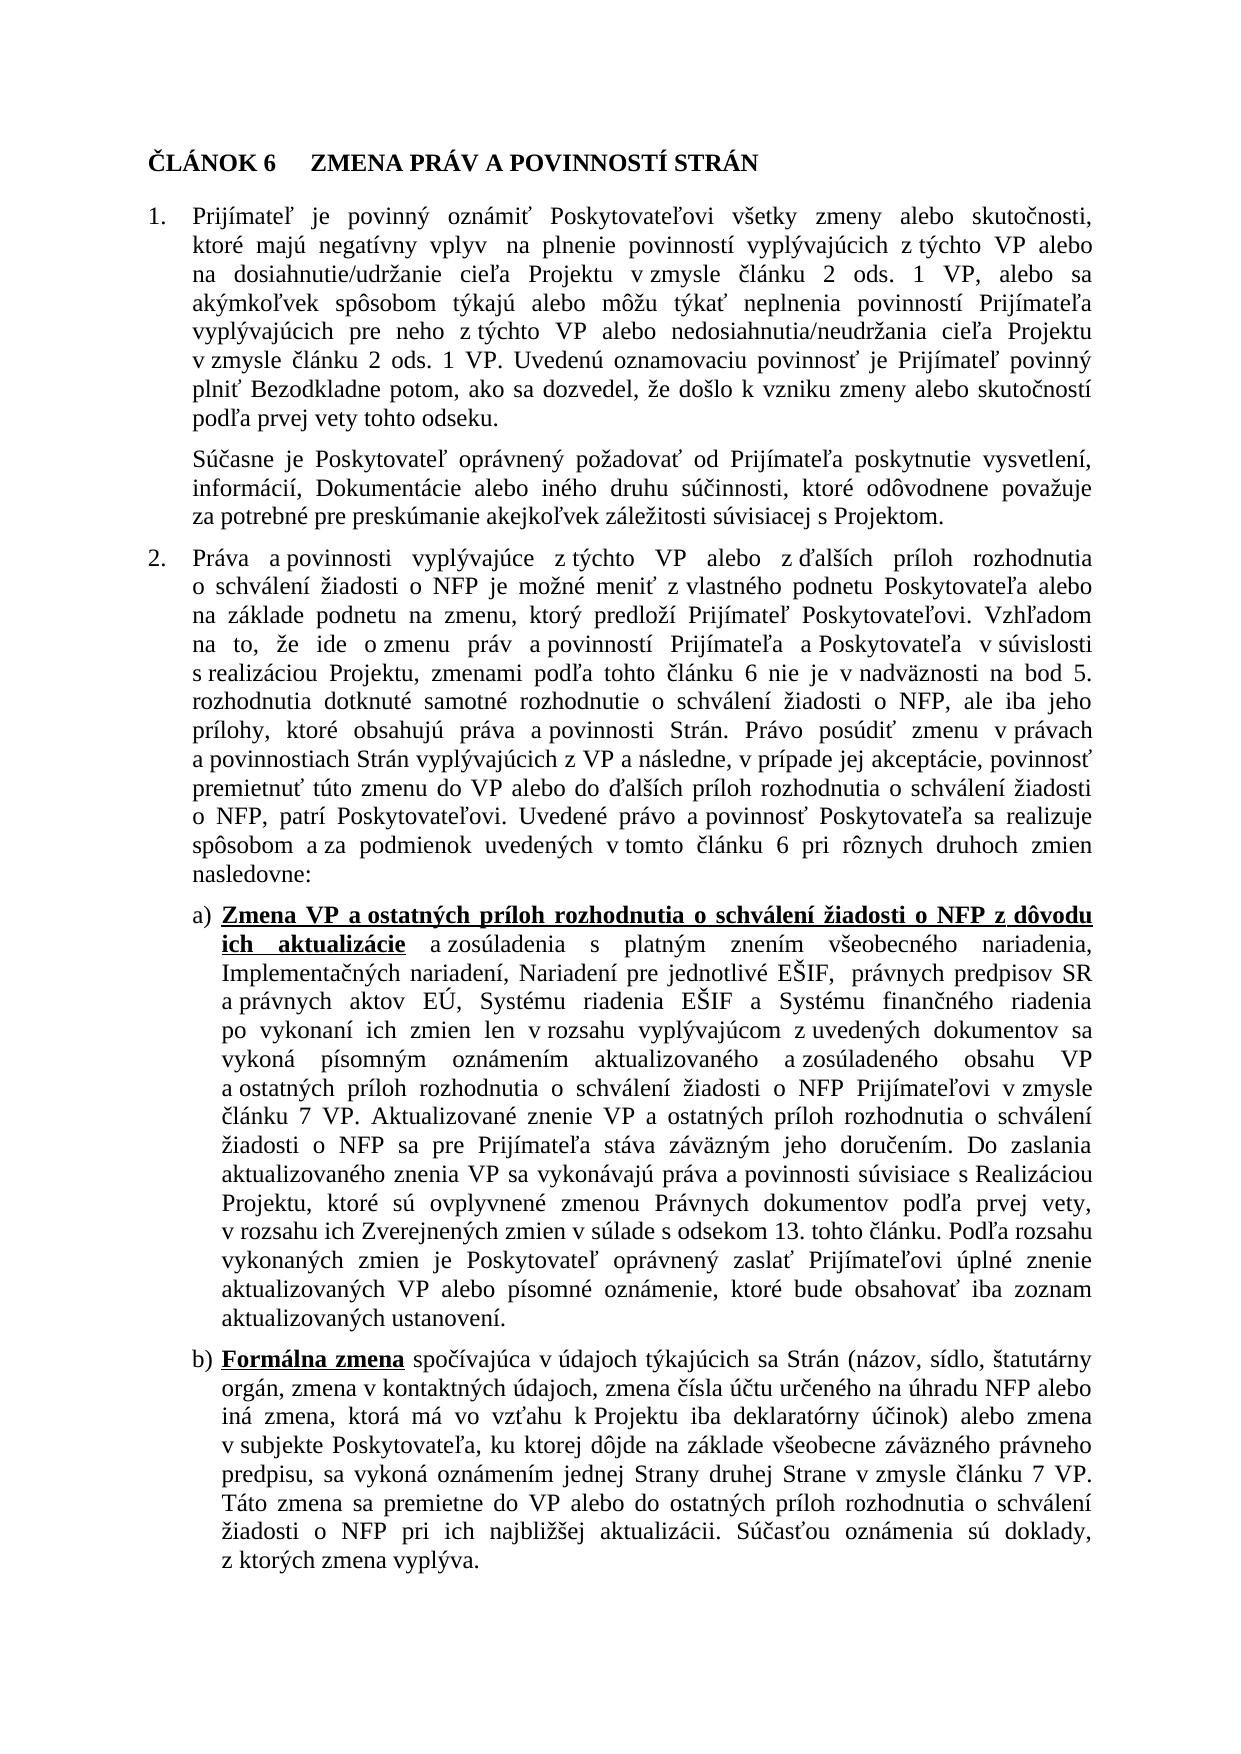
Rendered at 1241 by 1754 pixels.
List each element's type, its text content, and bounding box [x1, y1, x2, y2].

list Práva a povinnosti vyplývajúce z týchto VP alebo z ďalších príloh rozhodnutia o schválení žiadosti o NFP je možné meniť z vlastného podnetu Poskytovateľa alebo na základe podnetu na zmenu, ktorý predloží Prijímateľ Poskytovateľovi. Vzhľadom na to, že ide o zmenu práv a povinností Prijímateľa a Poskytovateľa v súvislosti s realizáciou Projektu, zmenami podľa tohto článku 6 nie je v nadväznosti na bod 5. rozhodnutia dotknuté samotné rozhodnutie o schválení žiadosti o NFP, ale iba jeho prílohy, ktoré obsahujú práva a povinnosti Strán. Právo posúdiť zmenu v právach a povinnostiach Strán vyplývajúcich z VP a následne, v prípade jej akceptácie, povinnosť premietnuť túto zmenu do VP alebo do ďalších príloh rozhodnutia o schválení žiadosti o NFP, patrí Poskytovateľovi. Uvedené právo a povinnosť Poskytovateľa sa realizuje spôsobom a za podmienok uvedených v tomto článku 6 pri rôznych druhoch zmien nasledovne: [148, 543, 1093, 888]
list Formálna zmena spočívajúca v údajoch týkajúcich sa Strán (názov, sídlo, štatutárny orgán, zmena v kontaktných údajoch, zmena čísla účtu určeného na úhradu NFP alebo iná zmena, ktorá má vo vzťahu k Projektu iba deklaratórny účinok) alebo zmena v subjekte Poskytovateľa, ku ktorej dôjde na základe všeobecne záväzného právneho predpisu, sa vykoná oznámením jednej Strany druhej Strane v zmysle článku 7 VP. Táto zmena sa premietne do VP alebo do ostatných príloh rozhodnutia o schválení žiadosti o NFP pri ich najbližšej aktualizácii. Súčasťou oznámenia sú doklady, z ktorých zmena vyplýva. [192, 1344, 1093, 1574]
list Prijímateľ je povinný oznámiť Poskytovateľovi všetky zmeny alebo skutočnosti, ktoré majú negatívny vplyv na plnenie povinností vyplývajúcich z týchto VP alebo na dosiahnutie/udržanie cieľa Projektu v zmysle článku 2 ods. 1 VP, alebo sa akýmkoľvek spôsobom týkajú alebo môžu týkať neplnenia povinností Prijímateľa vyplývajúcich pre neho z týchto VP alebo nedosiahnutia/neudržania cieľa Projektu v zmysle článku 2 ods. 1 VP. Uvedenú oznamovaciu povinnosť je Prijímateľ povinný plniť Bezodkladne potom, ako sa dozvedel, že došlo k vzniku zmeny alebo skutočností podľa prvej vety tohto odseku. [148, 201, 1093, 431]
subtitle ČLÁNOK 6 ZMENA PRÁV A POVINNOSTÍ STRÁN [148, 148, 1093, 176]
list Zmena VP a ostatných príloh rozhodnutia o schválení žiadosti o NFP z dôvodu ich aktualizácie a zosúladenia s platným znením všeobecného nariadenia, Implementačných nariadení, Nariadení pre jednotlivé EŠIF, právnych predpisov SR a právnych aktov EÚ, Systému riadenia EŠIF a Systému finančného riadenia po vykonaní ich zmien len v rozsahu vyplývajúcom z uvedených dokumentov sa vykoná písomným oznámením aktualizovaného a zosúladeného obsahu VP a ostatných príloh rozhodnutia o schválení žiadosti o NFP Prijímateľovi v zmysle článku 7 VP. Aktualizované znenie VP a ostatných príloh rozhodnutia o schválení žiadosti o NFP sa pre Prijímateľa stáva záväzným jeho doručením. Do zaslania aktualizovaného znenia VP sa vykonávajú práva a povinnosti súvisiace s Realizáciou Projektu, ktoré sú ovplyvnené zmenou Právnych dokumentov podľa prvej vety, v rozsahu ich Zverejnených zmien v súlade s odsekom 13. tohto článku. Podľa rozsahu vykonaných zmien je Poskytovateľ oprávnený zaslať Prijímateľovi úplné znenie aktualizovaných VP alebo písomné oznámenie, ktoré bude obsahovať iba zoznam aktualizovaných ustanovení. [192, 900, 1093, 1331]
text Súčasne je Poskytovateľ oprávnený požadovať od Prijímateľa poskytnutie vysvetlení, informácií, Dokumentácie alebo iného druhu súčinnosti, ktoré odôvodnene považuje za potrebné pre preskúmanie akejkoľvek záležitosti súvisiacej s Projektom. [192, 444, 1093, 530]
